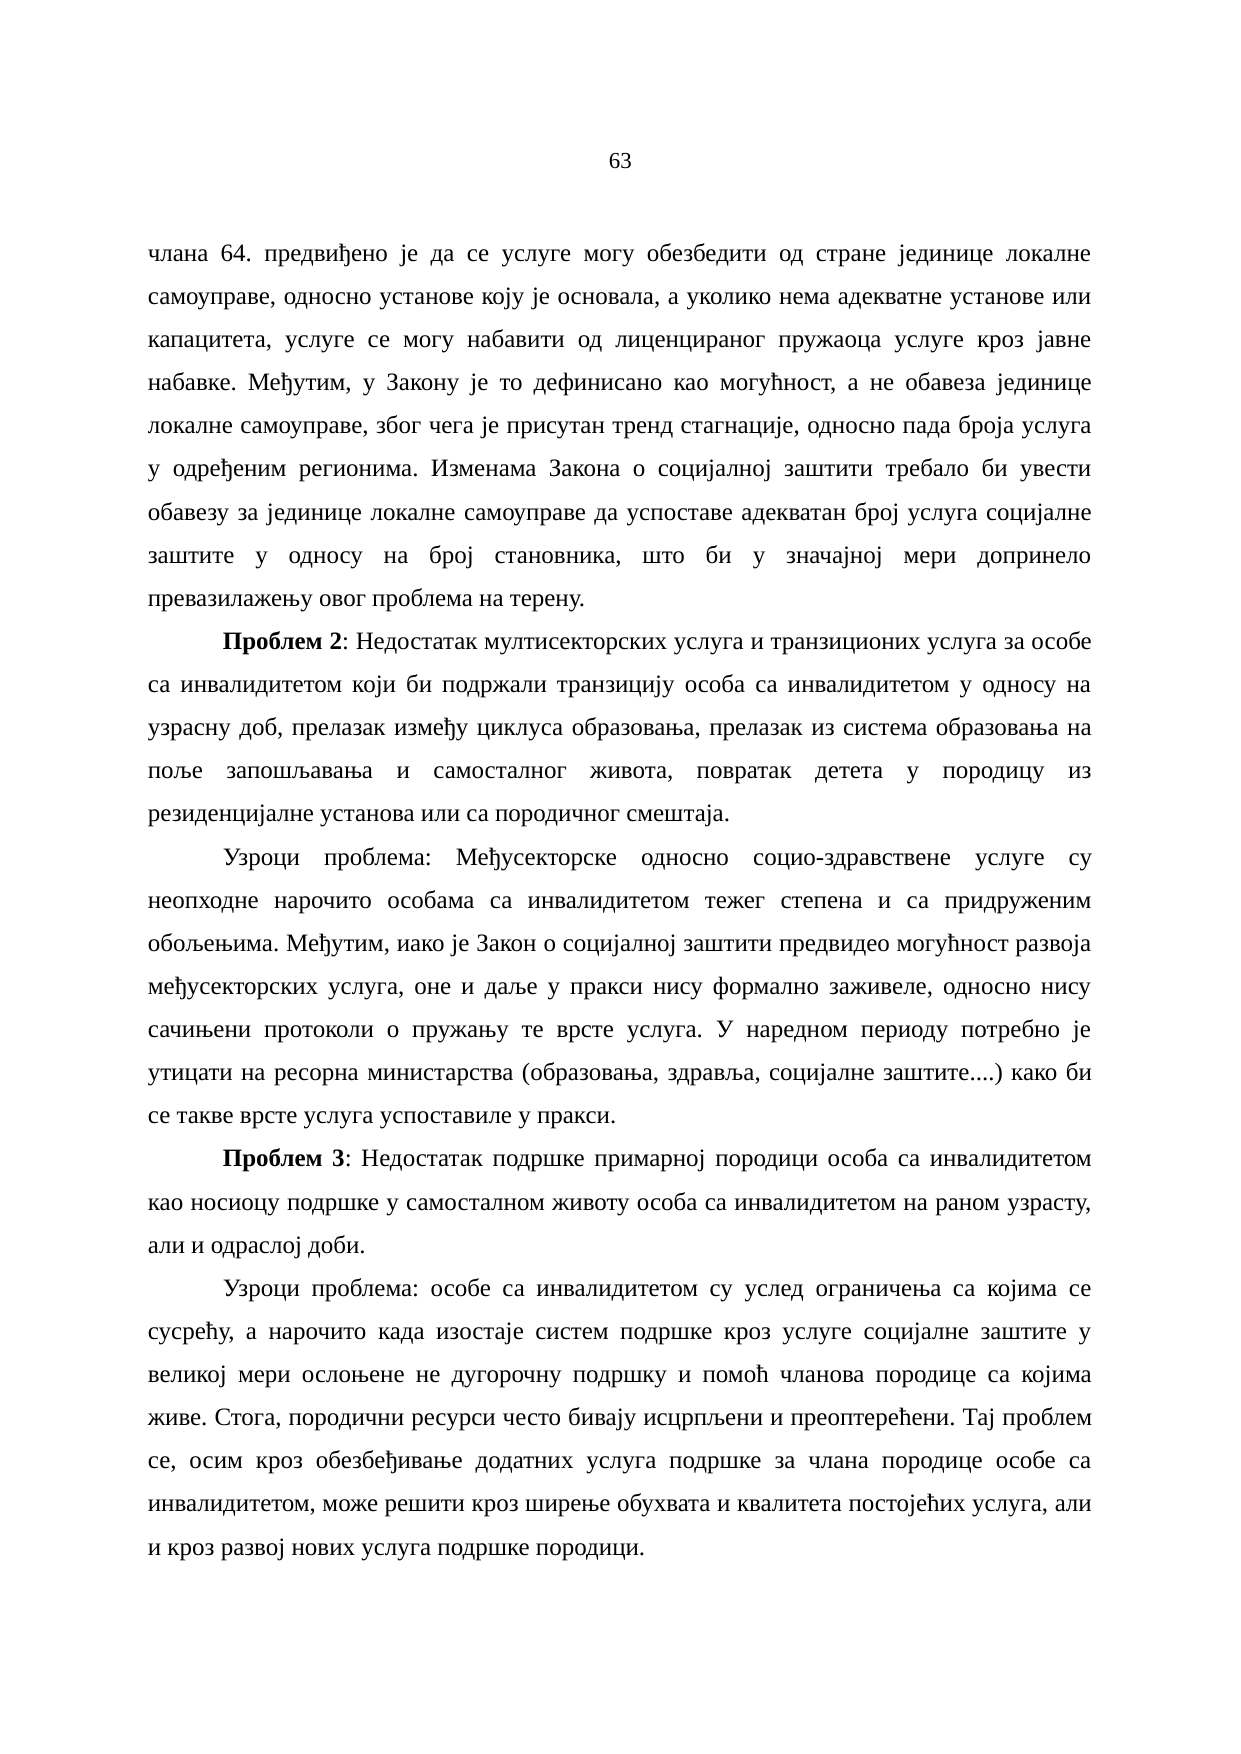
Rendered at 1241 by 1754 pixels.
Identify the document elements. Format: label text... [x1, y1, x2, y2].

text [148, 238, 1093, 612]
text Узроци проблема: Међусекторске односно социо-здравствене услуге су неопходне нарочито особама са инвалидитетом тежег степена и са придруженим обољењима. Међутим, иако је Закон о социјалној заштити предвидео могућност развоја међусекторских услуга, оне и даље у пракси нису формално заживеле, односно нису сачињени протоколи о пружању те врсте услуга. У наредном периоду потребно је утицати на ресорна министарства (образовања, здравља, социјалне заштите....) како би се такве врсте услуга успоставиле у пракси. [148, 842, 1093, 1129]
text Узроци проблема: особе са инвалидитетом су услед ограничења са којима се сусрећу, а нарочито када изостаје систем подршке кроз услуге социјалне заштите у великој мери ослоњене не дугорочну подршку и помоћ чланова породице са којима живе. Стога, породични ресурси често бивају исцрпљени и преоптерећени. Тај проблем се, осим кроз обезбеђивање додатних услуга подршке за члана породице особе са инвалидитетом, може решити кроз ширење обухвата и квалитета постојећих услуга, али и кроз развој нових услуга подршке породици. [148, 1273, 1093, 1560]
text Проблем 3: Недостатак подршке примарној породици особа са инвалидитетом као носиоцу подршке у самосталном животу особа са инвалидитетом на раном узрасту, али и одраслој доби. [148, 1143, 1093, 1258]
text Проблем 2: Недостатак мултисекторских услуга и транзиционих услуга за особе са инвалидитетом који би подржали транзицију особа са инвалидитетом у односу на узрасну доб, прелазак између циклуса образовања, прелазак из система образовања на поље запошљавања и самосталног живота, повратак детета у породицу из резиденцијалне установа или са породичног смештаја. [148, 626, 1093, 827]
